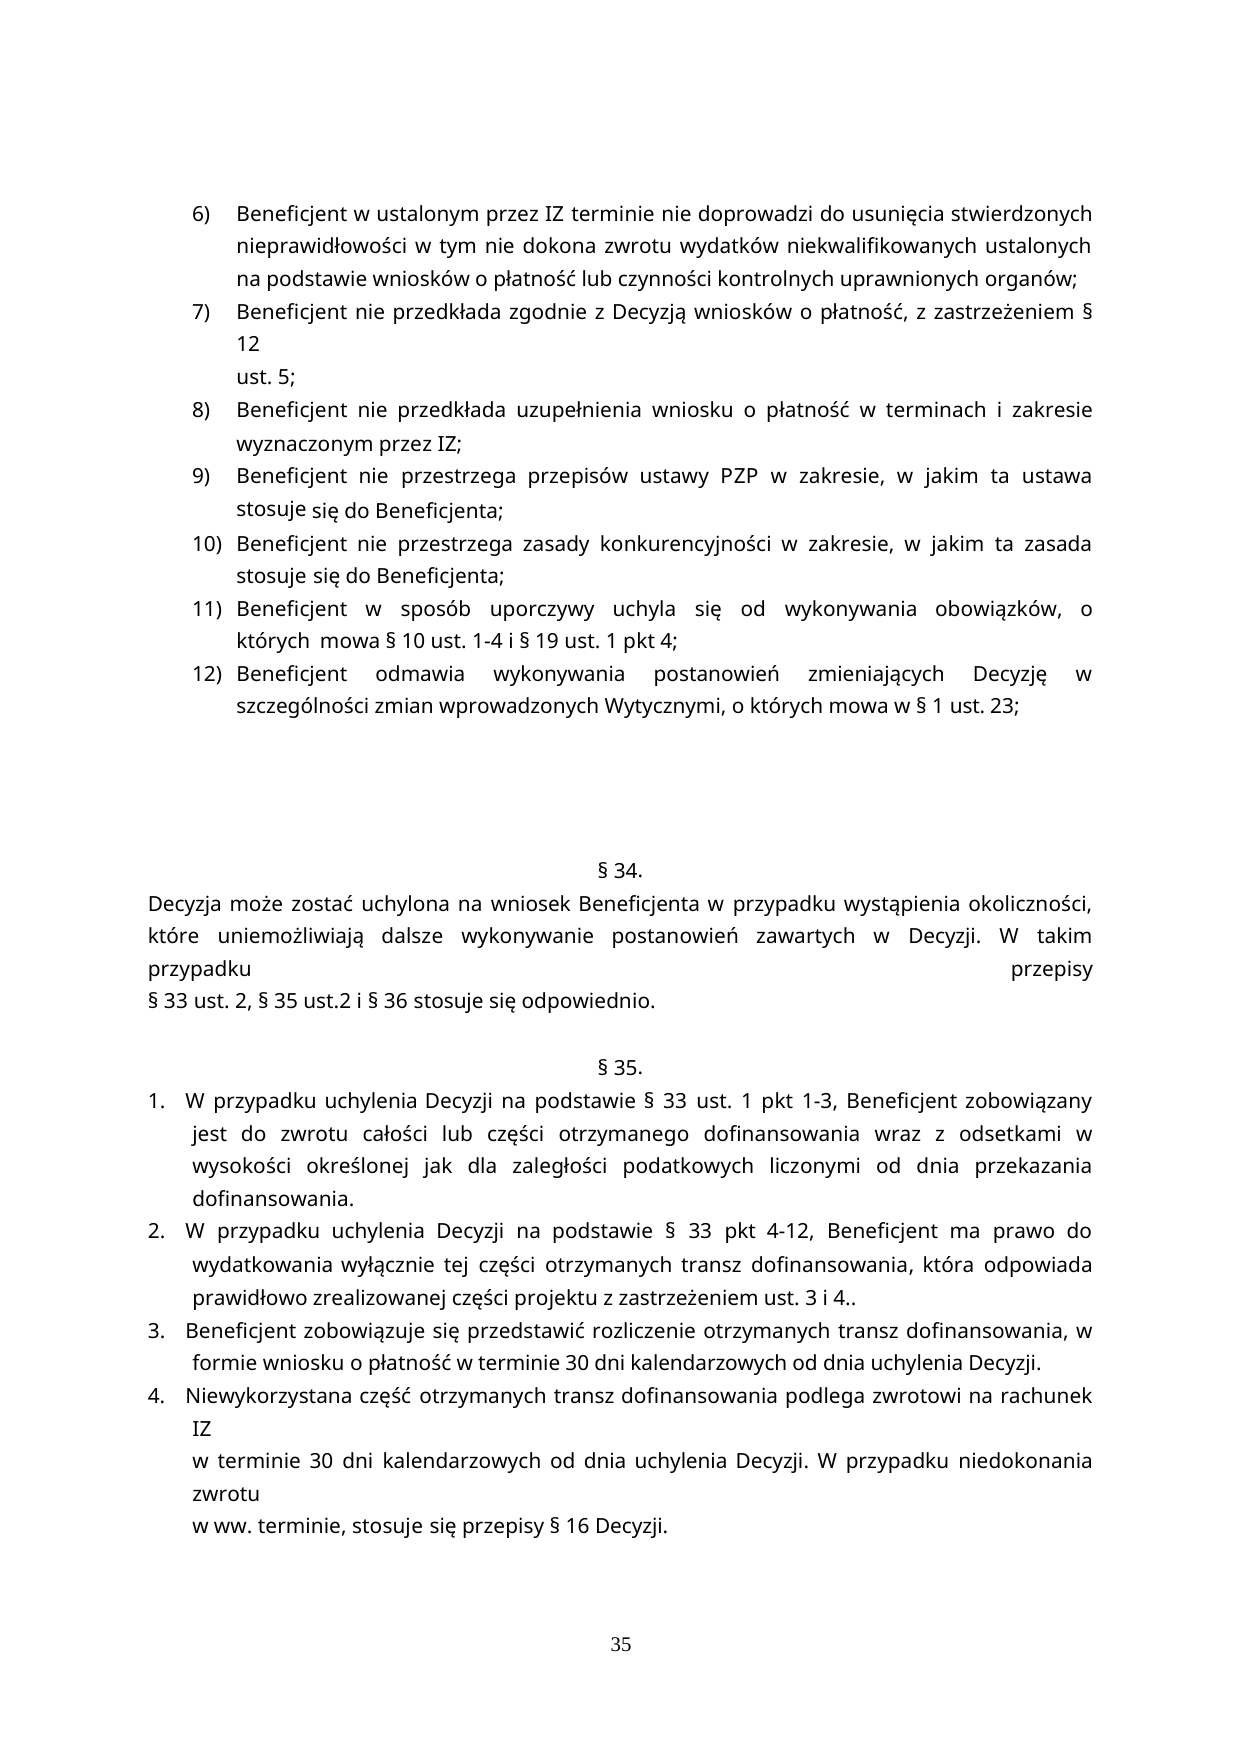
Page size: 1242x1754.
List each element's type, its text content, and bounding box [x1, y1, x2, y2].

text 9) Beneficjent nie przestrzega przepisów ustawy PZP w zakresie, w jakim ta ustawa stosuje się do Beneficjenta; [192, 462, 1093, 524]
text 7) Beneficjent nie przedkłada zgodnie z Decyzją wniosków o płatność, z zastrzeżeniem § 12 ust. 5; [192, 297, 1093, 391]
text 11) Beneficjent w sposób uporczywy uchyla się od wykonywania obowiązków, o których mowa § 10 ust. 1-4 i § 19 ust. 1 pkt 4; [192, 594, 1093, 655]
text § 35. [148, 1052, 1093, 1082]
list Beneficjent zobowiązuje się przedstawić rozliczenie otrzymanych transz dofinansowania, w formie wniosku o płatność w terminie 30 dni kalendarzowych od dnia uchylenia Decyzji. [148, 1316, 1093, 1377]
text 6) Beneficjent w ustalonym przez IZ terminie nie doprowadzi do usunięcia stwierdzonych nieprawidłowości w tym nie dokona zwrotu wydatków niekwalifikowanych ustalonych na podstawie wniosków o płatność lub czynności kontrolnych uprawnionych organów; [192, 199, 1093, 293]
text 10) Beneficjent nie przestrzega zasady konkurencyjności w zakresie, w jakim ta zasada stosuje się do Beneficjenta; [192, 529, 1093, 590]
list W przypadku uchylenia Decyzji na podstawie § 33 ust. 1 pkt 1-3, Beneficjent zobowiązany jest do zwrotu całości lub części otrzymanego dofinansowania wraz z odsetkami w wysokości określonej jak dla zaległości podatkowych liczonymi od dnia przekazania dofinansowania. [148, 1086, 1093, 1212]
text 12) Beneficjent odmawia wykonywania postanowień zmieniających Decyzję w szczególności zmian wprowadzonych Wytycznymi, o których mowa w § 1 ust. 23; [192, 659, 1093, 720]
text § 34. [148, 855, 1093, 884]
list W przypadku uchylenia Decyzji na podstawie § 33 pkt 4-12, Beneficjent ma prawo do wydatkowania wyłącznie tej części otrzymanych transz dofinansowania, która odpowiada prawidłowo zrealizowanej części projektu z zastrzeżeniem ust. 3 i 4.. [148, 1216, 1093, 1312]
text 8) Beneficjent nie przedkłada uzupełnienia wniosku o płatność w terminach i zakresie wyznaczonym przez IZ; [192, 395, 1093, 457]
text Decyzja może zostać uchylona na wniosek Beneficjenta w przypadku wystąpienia okoliczności, które uniemożliwiają dalsze wykonywanie postanowień zawartych w Decyzji. W takim przypadku przepisy § 33 ust. 2, § 35 ust.2 i § 36 stosuje się odpowiednio. [148, 889, 1093, 1015]
list Niewykorzystana część otrzymanych transz dofinansowania podlega zwrotowi na rachunek IZ w terminie 30 dni kalendarzowych od dnia uchylenia Decyzji. W przypadku niedokonania zwrotu w ww. terminie, stosuje się przepisy § 16 Decyzji. [148, 1381, 1093, 1540]
